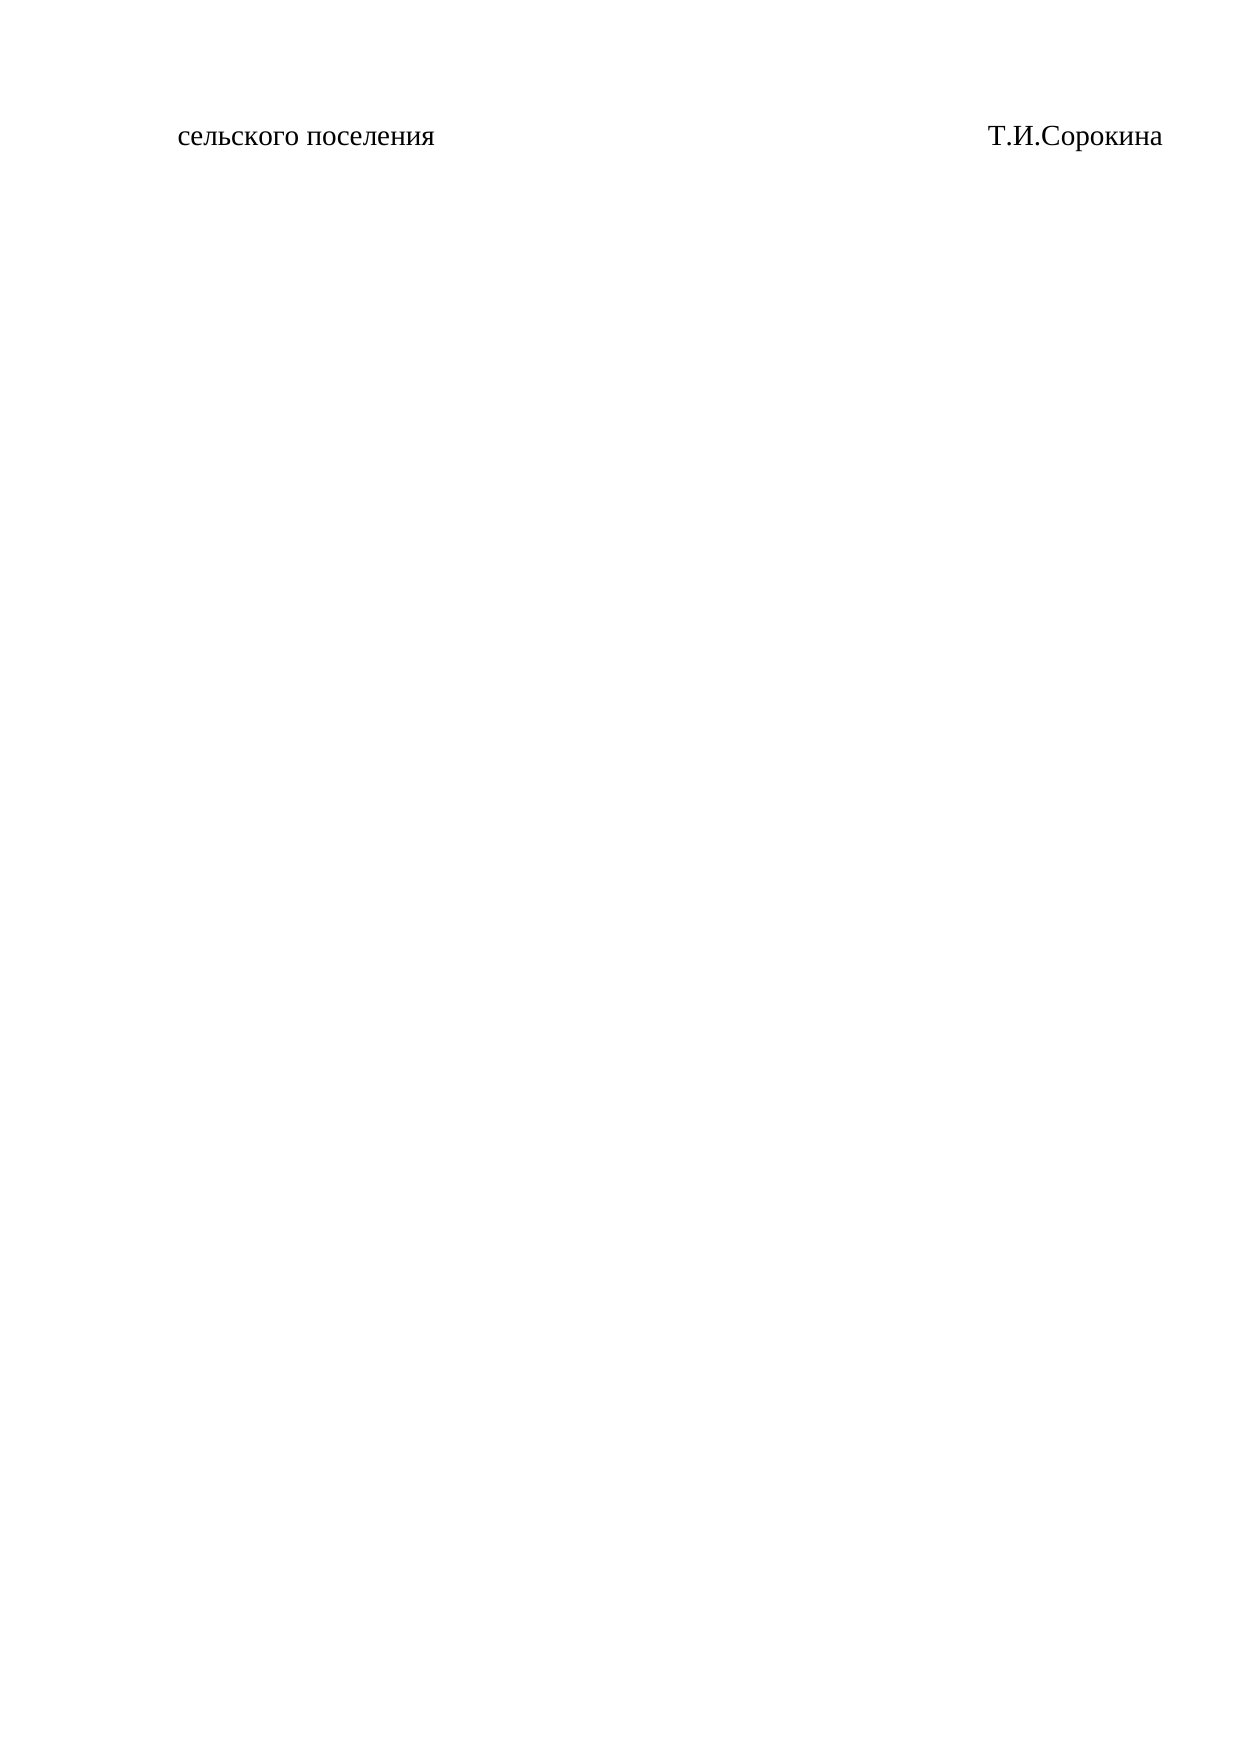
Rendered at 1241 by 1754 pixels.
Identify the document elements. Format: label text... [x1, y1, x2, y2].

text сельского поселения Т.И.Сорокина [177, 118, 1181, 152]
